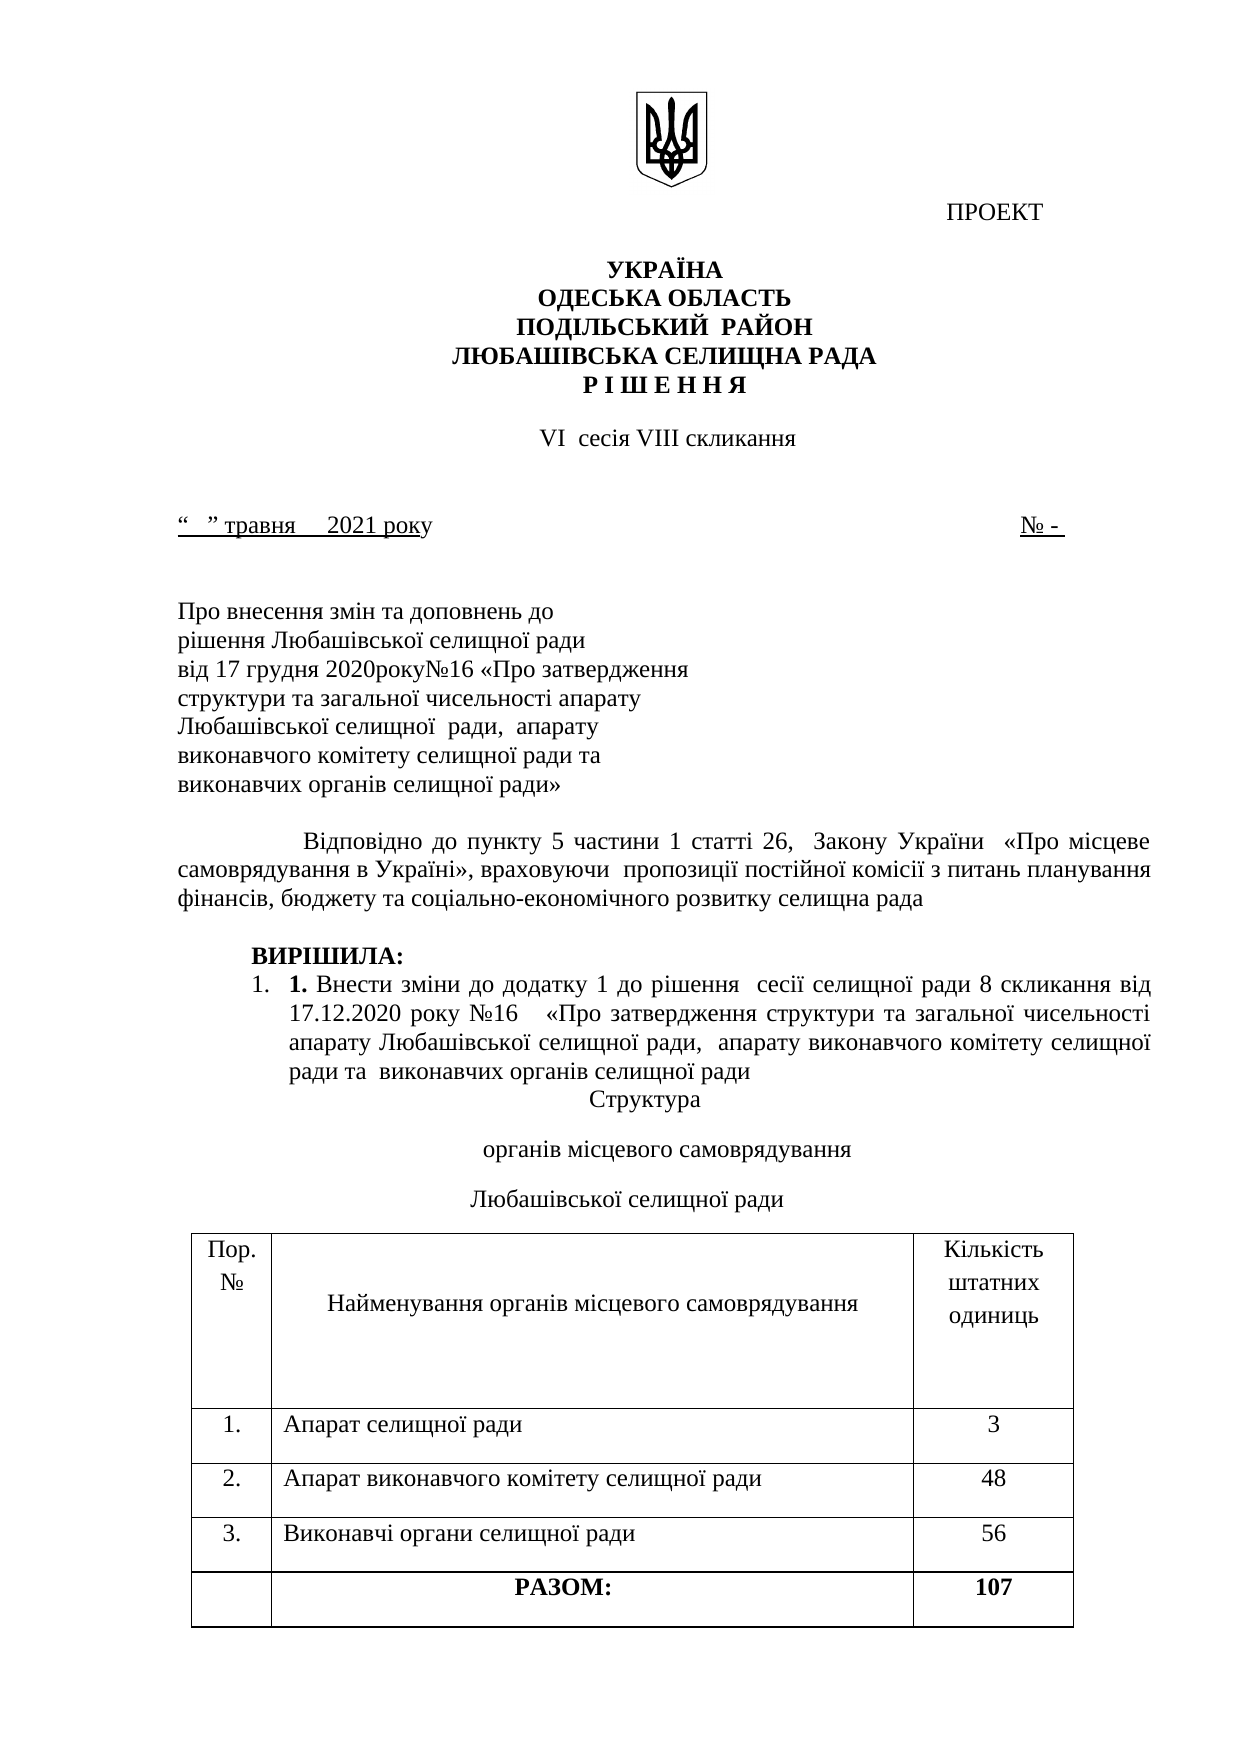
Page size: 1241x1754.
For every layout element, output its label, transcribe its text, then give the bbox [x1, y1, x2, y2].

text УКРАЇНА [177, 255, 1152, 283]
text “ ” травня 2021 року № - [177, 510, 1152, 539]
text ПОДІЛЬСЬКИЙ РАЙОН [177, 312, 1152, 341]
text органів місцевого самоврядування [289, 1134, 1152, 1163]
text Про внесення змін та доповнень до [177, 596, 1152, 625]
table_header Найменування органів місцевого самоврядування [272, 1234, 913, 1408]
text ЛЮБАШІВСЬКА СЕЛИЩНА РАДА [177, 341, 1152, 370]
text Відповідно до пункту 5 частини 1 статті 26, Закону України «Про місцеве самоврядування в Україні», враховуючи пропозиції постійної комісії з питань планування фінансів, бюджету та соціально-економічного розвитку селищна рада [177, 826, 1152, 912]
text Любашівської селищної ради, апарату [177, 711, 1152, 740]
text ОДЕСЬКА ОБЛАСТЬ [177, 283, 1152, 312]
table_cell 56 [914, 1518, 1073, 1571]
table_cell [192, 1573, 271, 1626]
list 1. Внести зміни до додатку 1 до рішення сесії селищної ради 8 скликання від 17.12.2020 року №16 «Про затвердження структури та загальної чисельності апарату Любашівської селищної ради, апарату виконавчого комітету селищної ради та виконавчих органів селищної ради [251, 969, 1152, 1084]
text Р І Ш Е Н Н Я [177, 370, 1152, 398]
text ПРОЕКТ [177, 89, 1152, 225]
text Любашівської селищної ради [289, 1184, 1152, 1212]
table_cell 48 [914, 1464, 1073, 1517]
table_cell 107 [914, 1573, 1073, 1626]
table_cell 3 [914, 1409, 1073, 1462]
text виконавчого комітету селищної ради та [177, 740, 1152, 769]
text ВИРІШИЛА: [177, 941, 1152, 969]
table_cell Апарат виконавчого комітету селищної ради [272, 1464, 913, 1517]
picture [629, 88, 715, 195]
text Структура [289, 1084, 1152, 1113]
text виконавчих органів селищної ради» [177, 769, 1152, 798]
table_cell Виконавчі органи селищної ради [272, 1518, 913, 1571]
table_cell РАЗОМ: [272, 1573, 913, 1626]
table_header Кількість штатних одиниць [914, 1234, 1073, 1408]
table_header Пор. № [192, 1234, 271, 1408]
table_cell 2. [192, 1464, 271, 1517]
text структури та загальної чисельності апарату [177, 683, 1152, 711]
text VI сесія VIIІ скликання [177, 423, 1152, 452]
text від 17 грудня 2020року№16 «Про затвердження [177, 654, 1152, 683]
table_cell 1. [192, 1409, 271, 1462]
text рішення Любашівської селищної ради [177, 625, 1152, 654]
table_cell Апарат селищної ради [272, 1409, 913, 1462]
table_cell 3. [192, 1518, 271, 1571]
